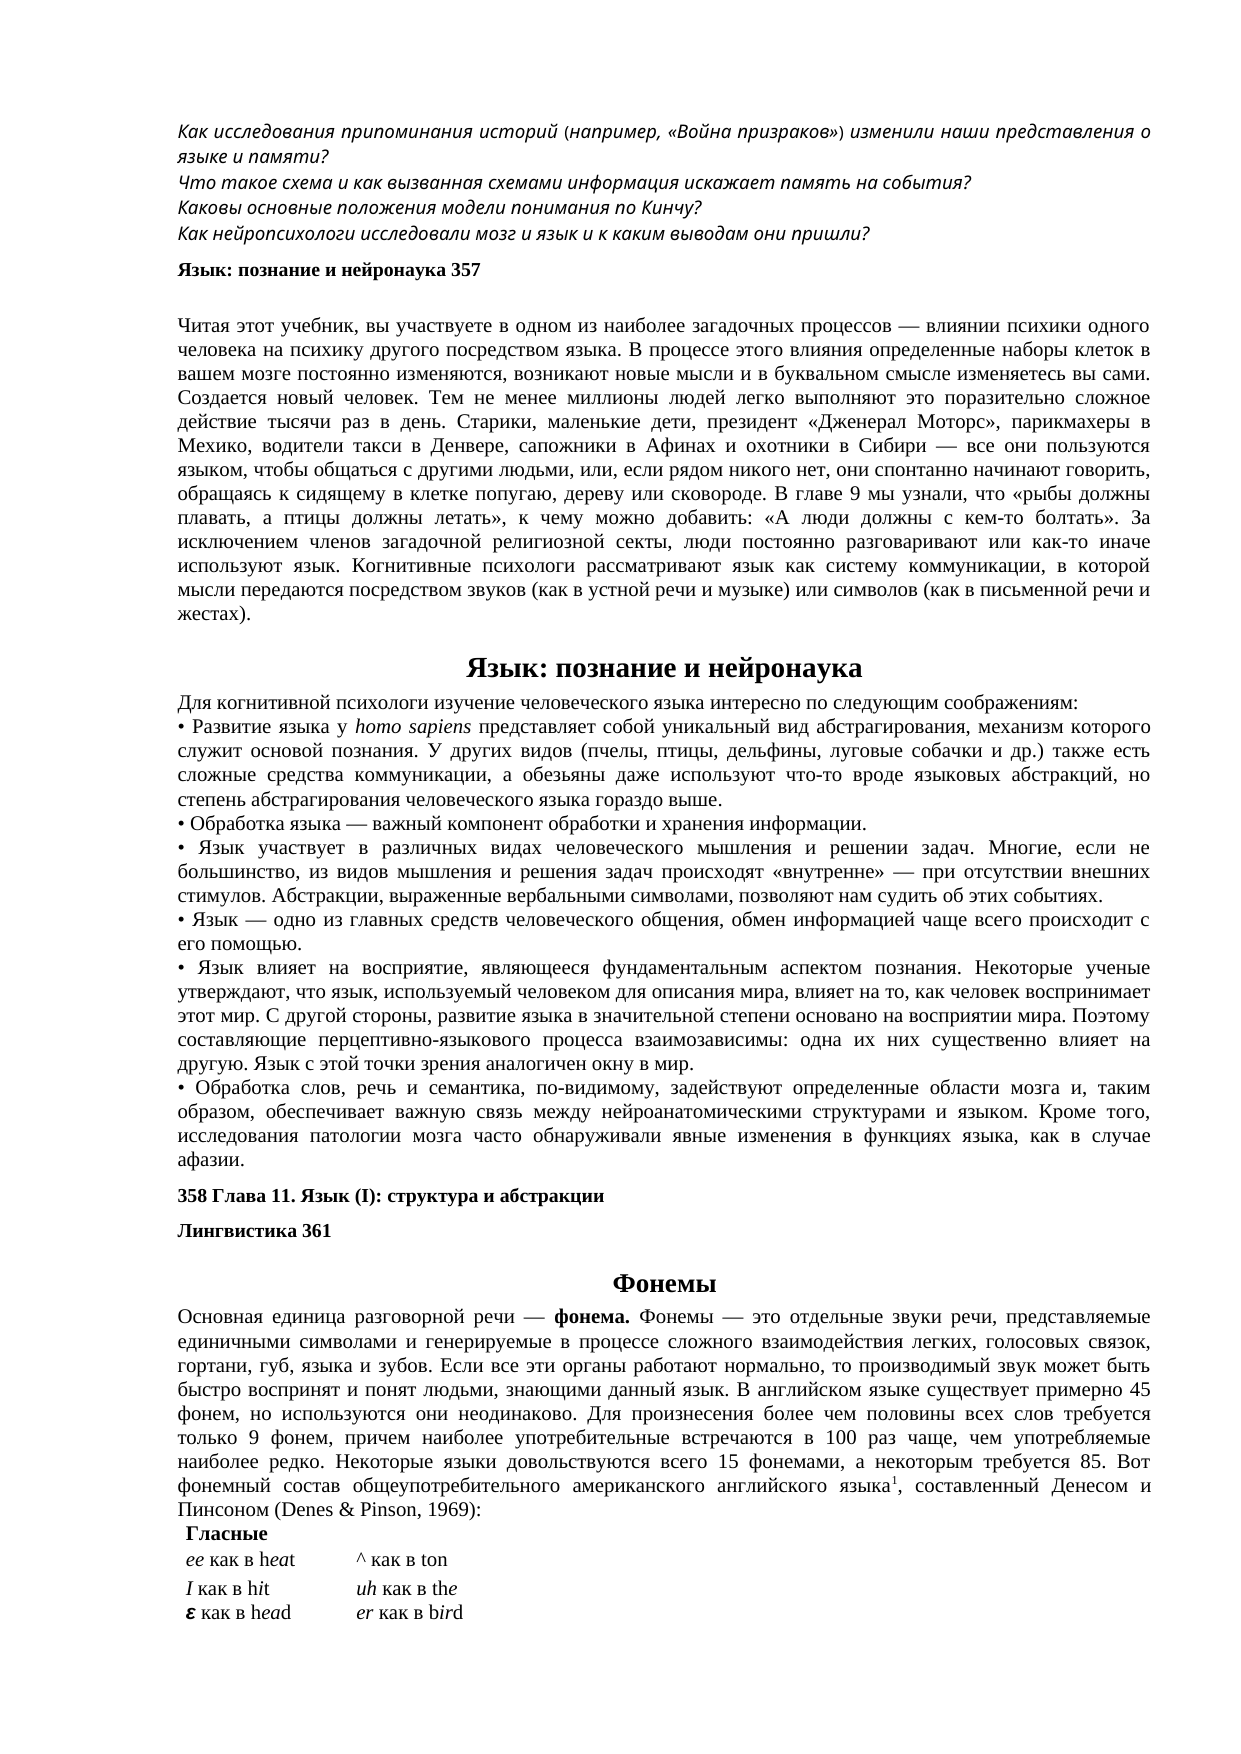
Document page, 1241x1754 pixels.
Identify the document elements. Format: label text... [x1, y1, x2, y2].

text Язык: познание и нейронаука 357 [177, 258, 1152, 281]
text • Обработка слов, речь и семантика, по-видимому, задействуют определенные области мозга и, таким образом, обеспечивает важную связь между нейроанатомическими структурами и языком. Кроме того, исследования патологии мозга часто обнаруживали явные изменения в функциях языка, как в случае афазии. [177, 1075, 1152, 1171]
text Основная единица разговорной речи — фонема. Фонемы — это отдельные звуки речи, представляемые единичными символами и генерируемые в процессе сложного взаимодействия легких, голосовых связок, гортани, губ, языка и зубов. Если все эти органы работают нормально, то производимый звук может быть быстро воспринят и понят людьми, знающими данный язык. В английском языке существует примерно 45 фонем, но используются они неодинаково. Для произнесения более чем половины всех слов требуется только 9 фонем, причем наиболее употребительные встречаются в 100 раз чаще, чем употребляемые наиболее редко. Некоторые языки довольствуются всего 15 фонемами, а некоторым требуется 85. Вот фонемный состав общеупотребительного американского английского языка1, составленный Денесом и Пинсоном (Denes & Pinson, 1969): [177, 1304, 1152, 1521]
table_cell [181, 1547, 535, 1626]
text Лингвистика 361 [177, 1219, 1152, 1242]
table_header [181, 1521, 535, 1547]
text • Язык участвует в различных видах человеческого мышления и решении задач. Многие, если не большинство, из видов мышления и решения задач происходят «внутренне» — при отсутствии внешних стимулов. Абстракции, выраженные вербальными символами, позволяют нам судить об этих событиях. [177, 834, 1152, 907]
text • Язык — одно из главных средств человеческого общения, обмен информацией чаще всего происходит с его помощью. [177, 907, 1152, 955]
text 358 Глава 11. Язык (I): структура и абстракции [177, 1184, 1152, 1207]
text Фонемы [177, 1267, 1152, 1298]
text • Развитие языка у homo sapiens представляет собой уникальный вид абстрагирования, механизм которого служит основой познания. У других видов (пчелы, птицы, дельфины, луговые собачки и др.) также есть сложные средства коммуникации, а обезьяны даже используют что-то вроде языковых абстракций, но степень абстрагирования человеческого языка гораздо выше. [177, 714, 1152, 811]
text • Язык влияет на восприятие, являющееся фундаментальным аспектом познания. Некоторые ученые утверждают, что язык, используемый человеком для описания мира, влияет на то, как человек воспринимает этот мир. С другой стороны, развитие языка в значительной степени основано на восприятии мира. Поэтому составляющие перцептивно-языкового процесса взаимозависимы: одна их них существенно влияет на другую. Язык с этой точки зрения аналогичен окну в мир. [177, 955, 1152, 1075]
text • Обработка языка — важный компонент обработки и хранения информации. [177, 811, 1152, 834]
text Язык: познание и нейронаука [177, 650, 1152, 684]
text Для когнитивной психологи изучение человеческого языка интересно по следующим соображениям: [177, 690, 1152, 714]
text Читая этот учебник, вы участвуете в одном из наиболее загадочных процессов — влиянии психики одного человека на психику другого посредством языка. В процессе этого влияния определенные наборы клеток в вашем мозге постоянно изменяются, возникают новые мысли и в буквальном смысле изменяетесь вы сами. Создается новый человек. Тем не менее миллионы людей легко выполняют это поразительно сложное действие тысячи раз в день. Старики, маленькие дети, президент «Дженерал Моторс», парикмахеры в Мехико, водители такси в Денвере, сапожники в Афинах и охотники в Сибири — все они пользуются языком, чтобы общаться с другими людьми, или, если рядом никого нет, они спонтанно начинают говорить, обращаясь к сидящему в клетке попугаю, дереву или сковороде. В главе 9 мы узнали, что «рыбы должны плавать, а птицы должны летать», к чему можно добавить: «А люди должны с кем-то болтать». За исключением членов загадочной религиозной секты, люди постоянно разговаривают или как-то иначе используют язык. Когнитивные психологи рассматривают язык как систему коммуникации, в которой мысли передаются посредством звуков (как в устной речи и музыке) или символов (как в письменной речи и жестах). [177, 313, 1152, 625]
text Как нейропсихологи исследовали мозг и язык и к каким выводам они пришли? [177, 220, 1152, 246]
text Как исследования припоминания историй (например, «Война призраков») изменили наши представления о языке и памяти? [177, 118, 1152, 169]
text Что такое схема и как вызванная схемами информация искажает память на события? [177, 169, 1152, 195]
text Каковы основные положения модели понимания по Кинчу? [177, 195, 1152, 220]
